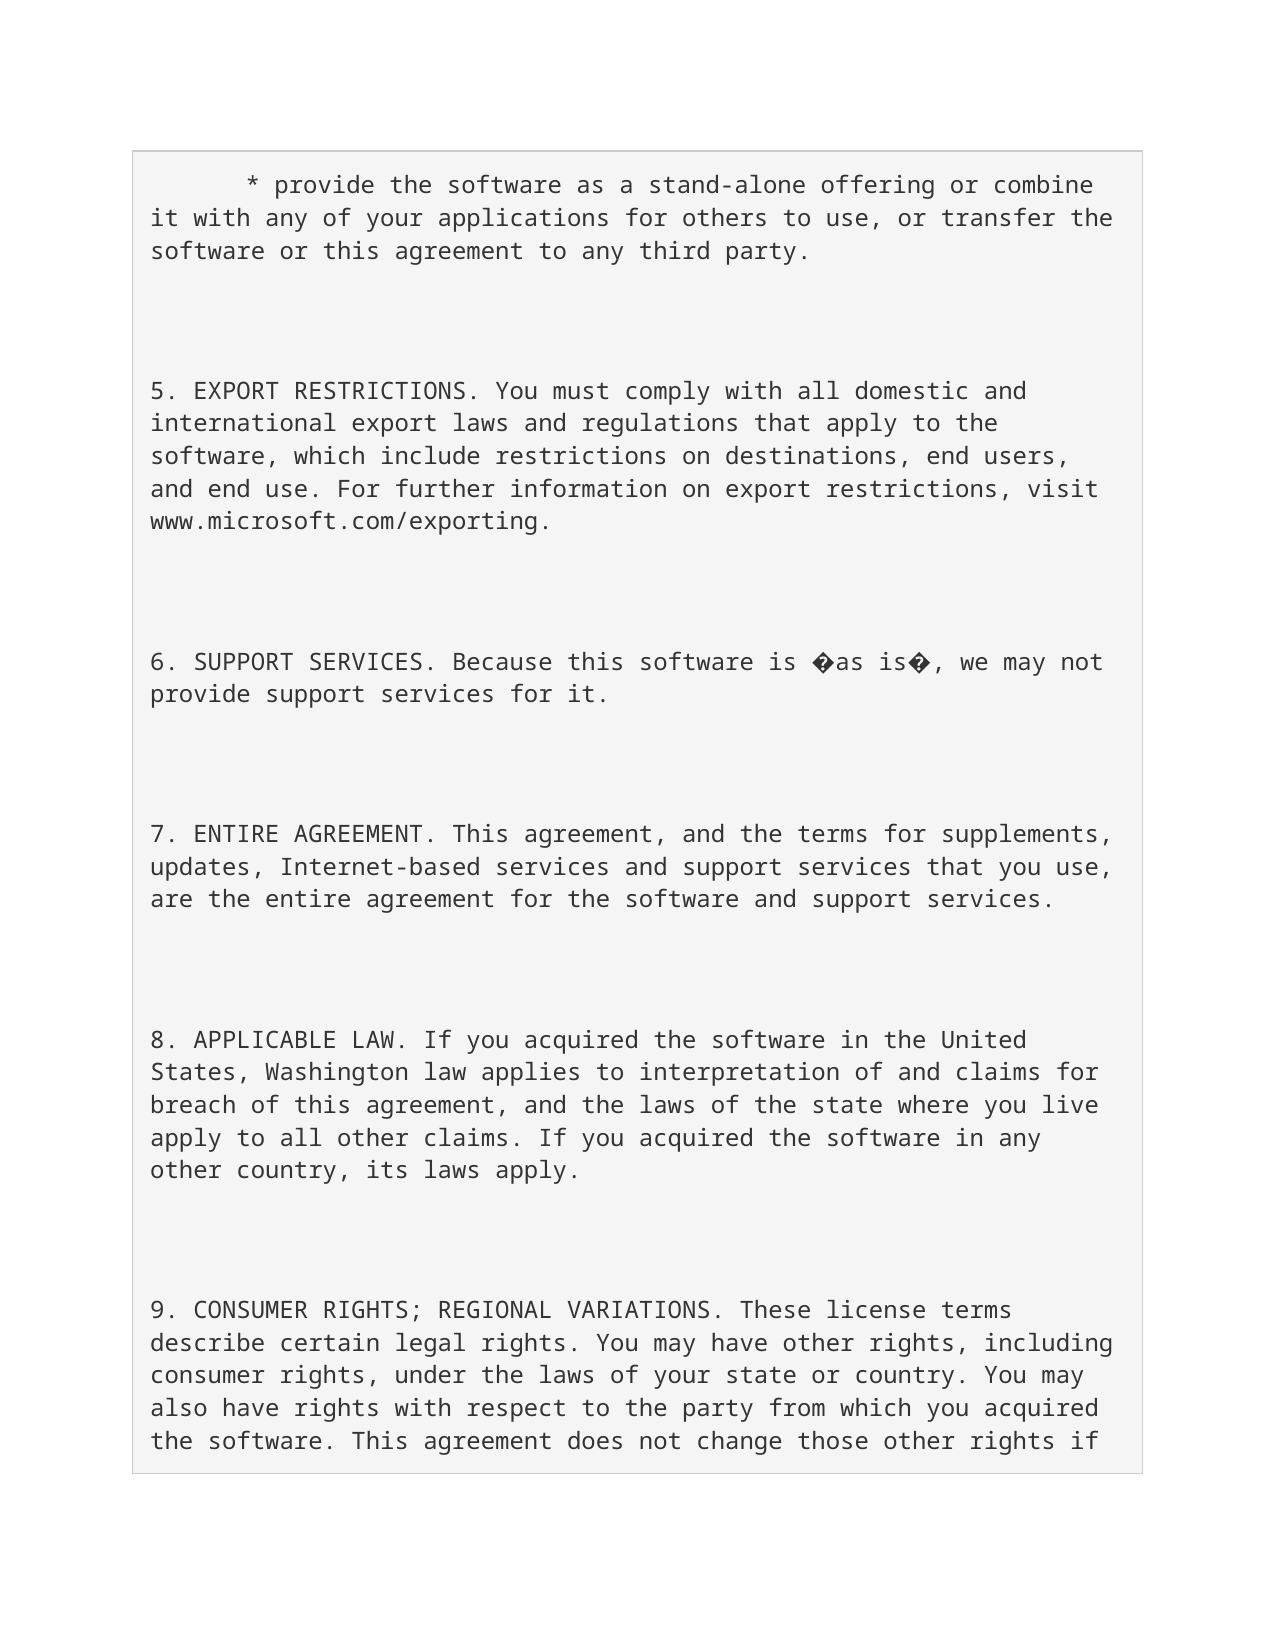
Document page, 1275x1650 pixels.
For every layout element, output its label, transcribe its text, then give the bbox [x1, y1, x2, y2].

text 5. EXPORT RESTRICTIONS. You must comply with all domestic and international export laws and regulations that apply to the software, which include restrictions on destinations, end users, and end use. For further information on export restrictions, visit www.microsoft.com/exporting. [133, 355, 1142, 537]
text 7. ENTIRE AGREEMENT. This agreement, and the terms for supplements, updates, Internet-based services and support services that you use, are the entire agreement for the software and support services. [133, 799, 1142, 915]
text * provide the software as a stand-alone offering or combine it with any of your applications for others to use, or transfer the software or this agreement to any third party. [133, 152, 1142, 266]
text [133, 1275, 1142, 1473]
text 8. APPLICABLE LAW. If you acquired the software in the United States, Washington law applies to interpretation of and claims for breach of this agreement, and the laws of the state where you live apply to all other claims. If you acquired the software in any other country, its laws apply. [133, 1004, 1142, 1186]
text 6. SUPPORT SERVICES. Because this software is �as is�, we may not provide support services for it. [133, 626, 1142, 709]
